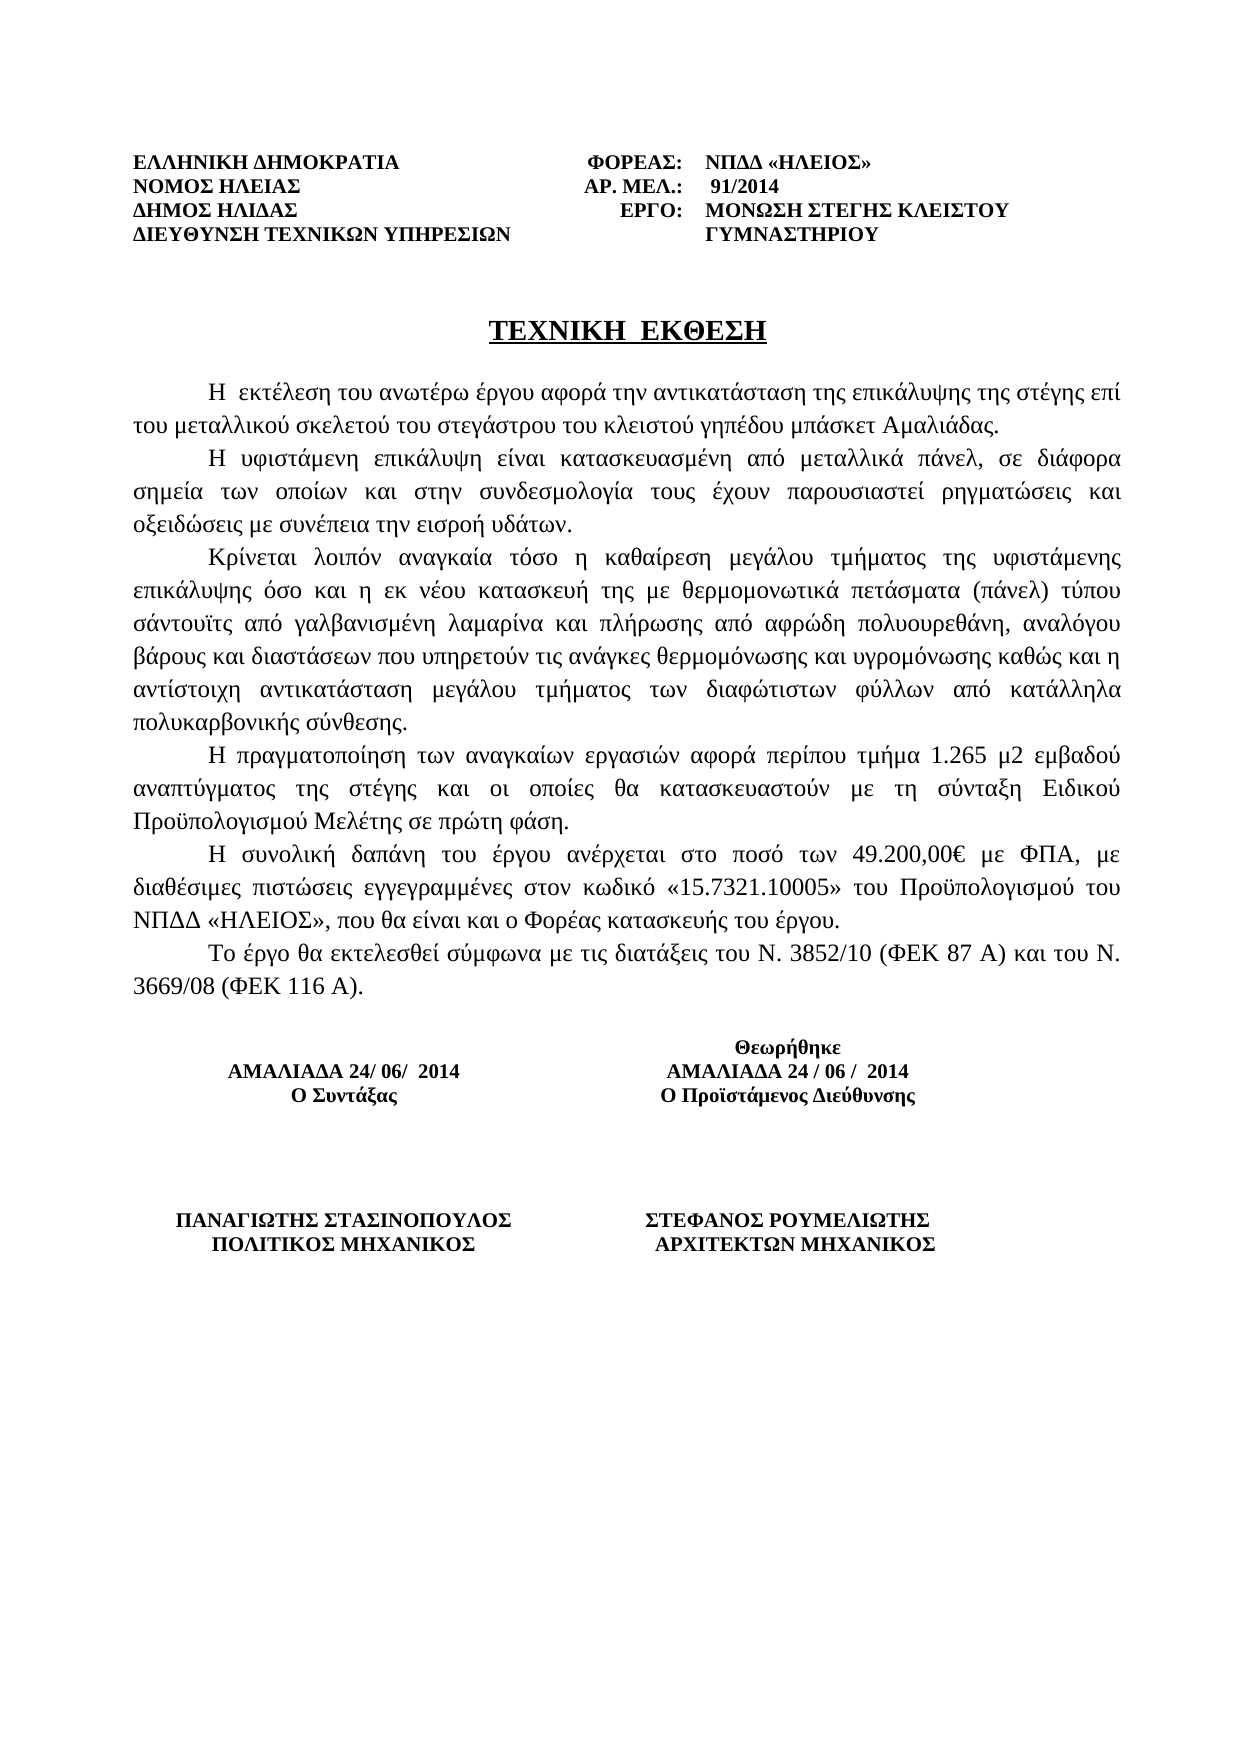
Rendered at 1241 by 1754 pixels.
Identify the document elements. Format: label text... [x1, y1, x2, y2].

text Η εκτέλεση του ανωτέρω έργου αφορά την αντικατάσταση της επικάλυψης της στέγης επί του μεταλλικού σκελετού του στεγάστρου του κλειστού γηπέδου μπάσκετ Αμαλιάδας. [133, 377, 1122, 439]
table_header ΝΠΔΔ «ΗΛΕΙΟΣ» 91/2014 ΜΟΝΩΣΗ ΣΤΕΓΗΣ ΚΛΕΙΣΤΟΥ ΓΥΜΝΑΣΤΗΡΙΟΥ [694, 150, 1122, 246]
text ΤΕΧΝΙΚΗ ΕΚΘΕΣΗ [133, 313, 1122, 347]
text Κρίνεται λοιπόν αναγκαία τόσο η καθαίρεση μεγάλου τμήματος της υφιστάμενης επικάλυψης όσο και η εκ νέου κατασκευή της με θερμομονωτικά πετάσματα (πάνελ) τύπου σάντουϊτς από γαλβανισμένη λαμαρίνα και πλήρωσης από αφρώδη πολυουρεθάνη, αναλόγου βάρους και διαστάσεων που υπηρετούν τις ανάγκες θερμομόνωσης και υγρομόνωσης καθώς και η αντίστοιχη αντικατάσταση μεγάλου τμήματος των διαφώτιστων φύλλων από κατάλληλα πολυκαρβονικής σύνθεσης. [133, 542, 1122, 736]
text Η υφιστάμενη επικάλυψη είναι κατασκευασμένη από μεταλλικά πάνελ, σε διάφορα σημεία των οποίων και στην συνδεσμολογία τους έχουν παρουσιαστεί ρηγματώσεις και οξειδώσεις με συνέπεια την εισροή υδάτων. [133, 443, 1122, 538]
table_header Θεωρήθηκε ΑΜΑΛΙΑΔΑ 24 / 06 / 2014 Ο Προϊστάμενος Διεύθυνσης [566, 1035, 1009, 1208]
text Η πραγματοποίηση των αναγκαίων εργασιών αφορά περίπου τμήμα 1.265 μ2 εμβαδού αναπτύγματος της στέγης και οι οποίες θα κατασκευαστούν με τη σύνταξη Ειδικού Προϋπολογισμού Μελέτης σε πρώτη φάση. [133, 740, 1122, 835]
text Η συνολική δαπάνη του έργου ανέρχεται στο ποσό των 49.200,00€ με ΦΠΑ, με διαθέσιμες πιστώσεις εγγεγραμμένες στον κωδικό «15.7321.10005» του Προϋπολογισμού του ΝΠΔΔ «ΗΛΕΙΟΣ», που θα είναι και ο Φορέας κατασκευής του έργου. [133, 839, 1122, 934]
table_cell ΠΑΝΑΓΙΩΤΗΣ ΣΤΑΣΙΝΟΠΟΥΛΟΣ ΠΟΛΙΤΙΚΟΣ ΜΗΧΑΝΙΚΟΣ [122, 1208, 566, 1256]
text Το έργο θα εκτελεσθεί σύμφωνα με τις διατάξεις του N. 3852/10 (ΦΕΚ 87 Α) και του Ν. 3669/08 (ΦΕΚ 116 Α). [133, 938, 1122, 1000]
table_cell ΣΤΕΦΑΝΟΣ ΡΟΥΜΕΛΙΩΤΗΣ ΑΡΧΙΤΕΚΤΩΝ ΜΗΧΑΝΙΚΟΣ [566, 1208, 1009, 1256]
table_header ΦΟΡΕΑΣ: ΑΡ. ΜΕΛ.: ΕΡΓΟ: [532, 150, 694, 246]
table_header ΕΛΛΗΝΙΚΗ ΔΗΜΟΚΡΑΤΙΑ ΝΟΜΟΣ ΗΛΕΙΑΣ ΔΗΜΟΣ ΗΛΙΔΑΣ ΔΙΕΥΘΥΝΣΗ ΤΕΧΝΙΚΩΝ ΥΠΗΡΕΣΙΩΝ [122, 150, 532, 246]
table_header ΑΜΑΛΙΑΔΑ 24/ 06/ 2014 Ο Συντάξας [122, 1035, 566, 1208]
